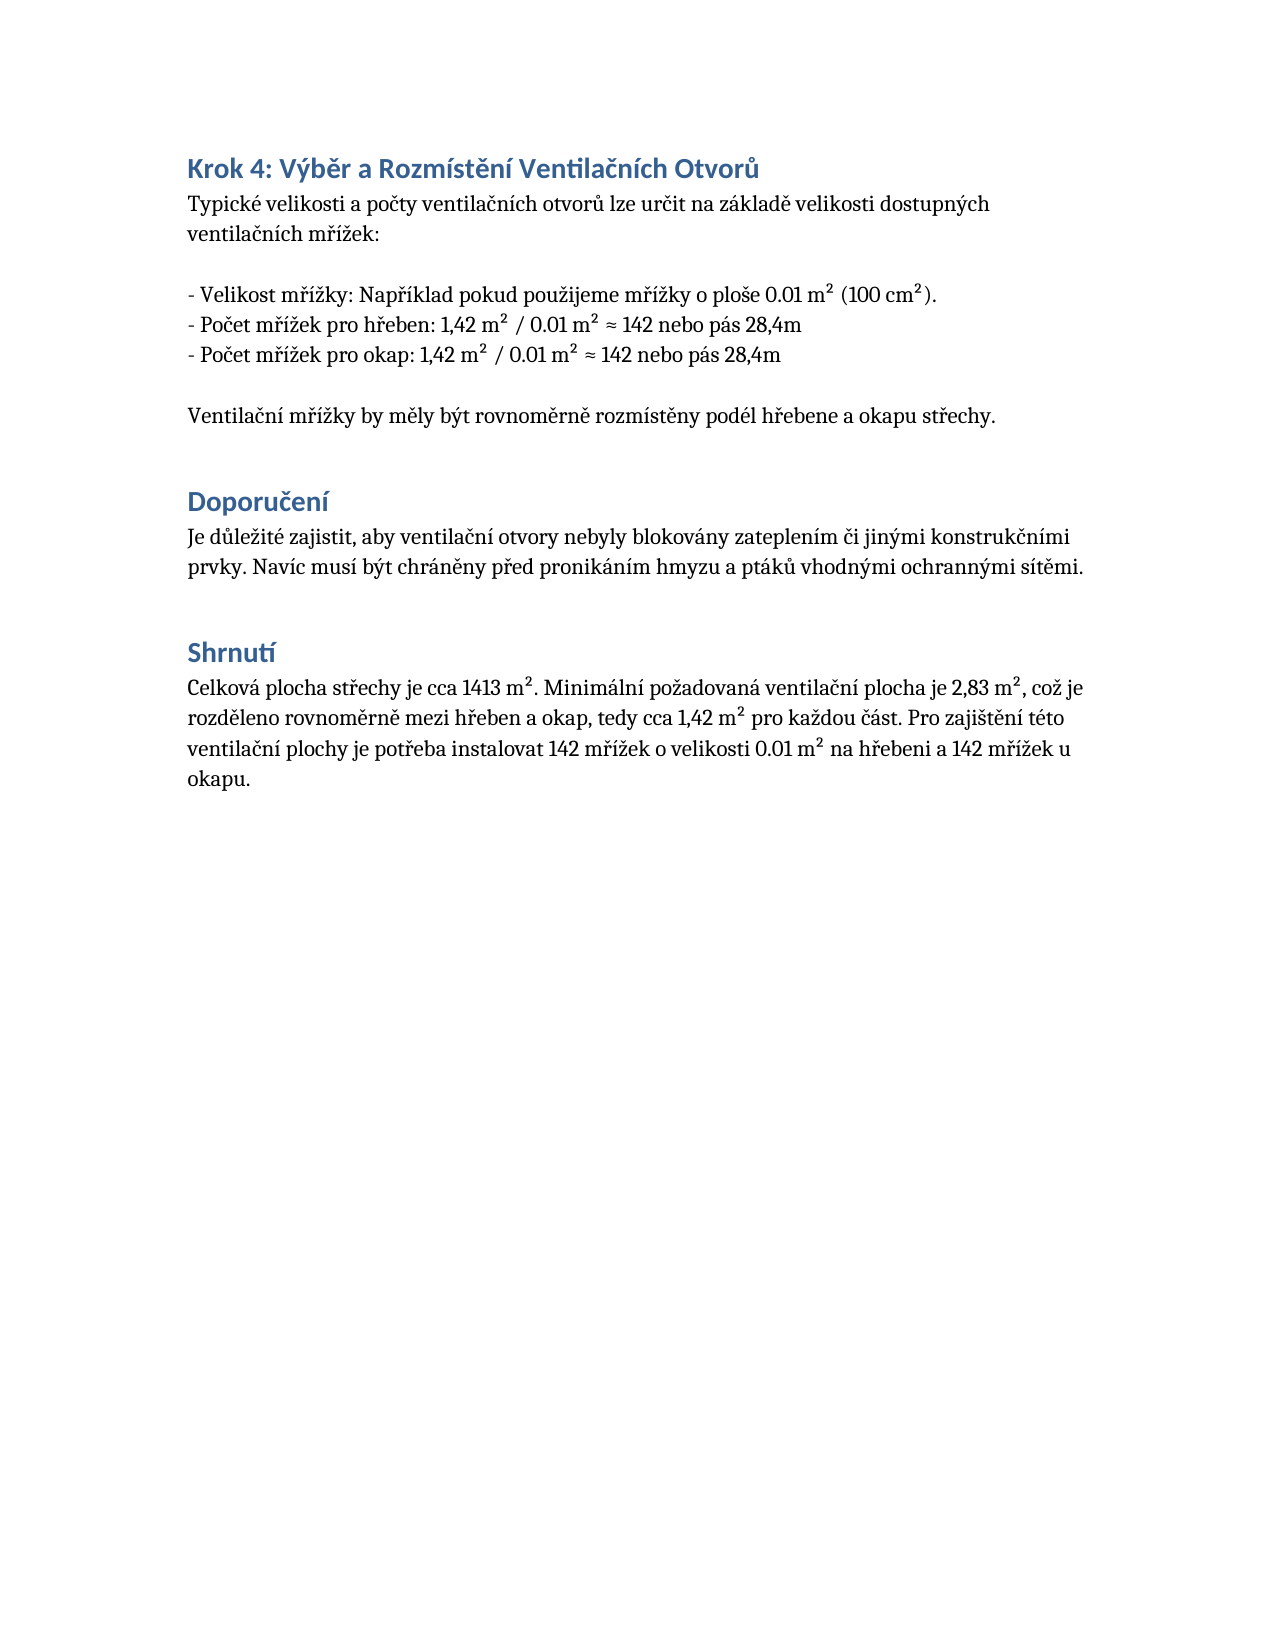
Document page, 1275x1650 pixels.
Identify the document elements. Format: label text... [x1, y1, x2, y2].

subtitle Krok 4: Výběr a Rozmístění Ventilačních Otvorů [187, 150, 1087, 186]
subtitle Shrnutí [187, 634, 1087, 669]
subtitle Doporučení [187, 483, 1087, 518]
text Je důležité zajistit, aby ventilační otvory nebyly blokovány zateplením či jinými konstrukčními prvky. Navíc musí být chráněny před pronikáním hmyzu a ptáků vhodnými ochrannými sítěmi. [187, 523, 1087, 580]
text Celková plocha střechy je cca 1413 m². Minimální požadovaná ventilační plocha je 2,83 m², což je rozděleno rovnoměrně mezi hřeben a okap, tedy cca 1,42 m² pro každou část. Pro zajištění této ventilační plochy je potřeba instalovat 142 mřížek o velikosti 0.01 m² na hřebeni a 142 mřížek u okapu. [187, 675, 1087, 852]
text Typické velikosti a počty ventilačních otvorů lze určit na základě velikosti dostupných ventilačních mřížek: - Velikost mřížky: Například pokud použijeme mřížky o ploše 0.01 m² (100 cm²). - Počet mřížek pro hřeben: 1,42 m² / 0.01 m² ≈ 142 nebo pás 28,4m - Počet mřížek pro okap: 1,42 m² / 0.01 m² ≈ 142 nebo pás 28,4m Ventilační mřížky by měly být rovnoměrně rozmístěny podél hřebene a okapu střechy. [187, 191, 1087, 429]
